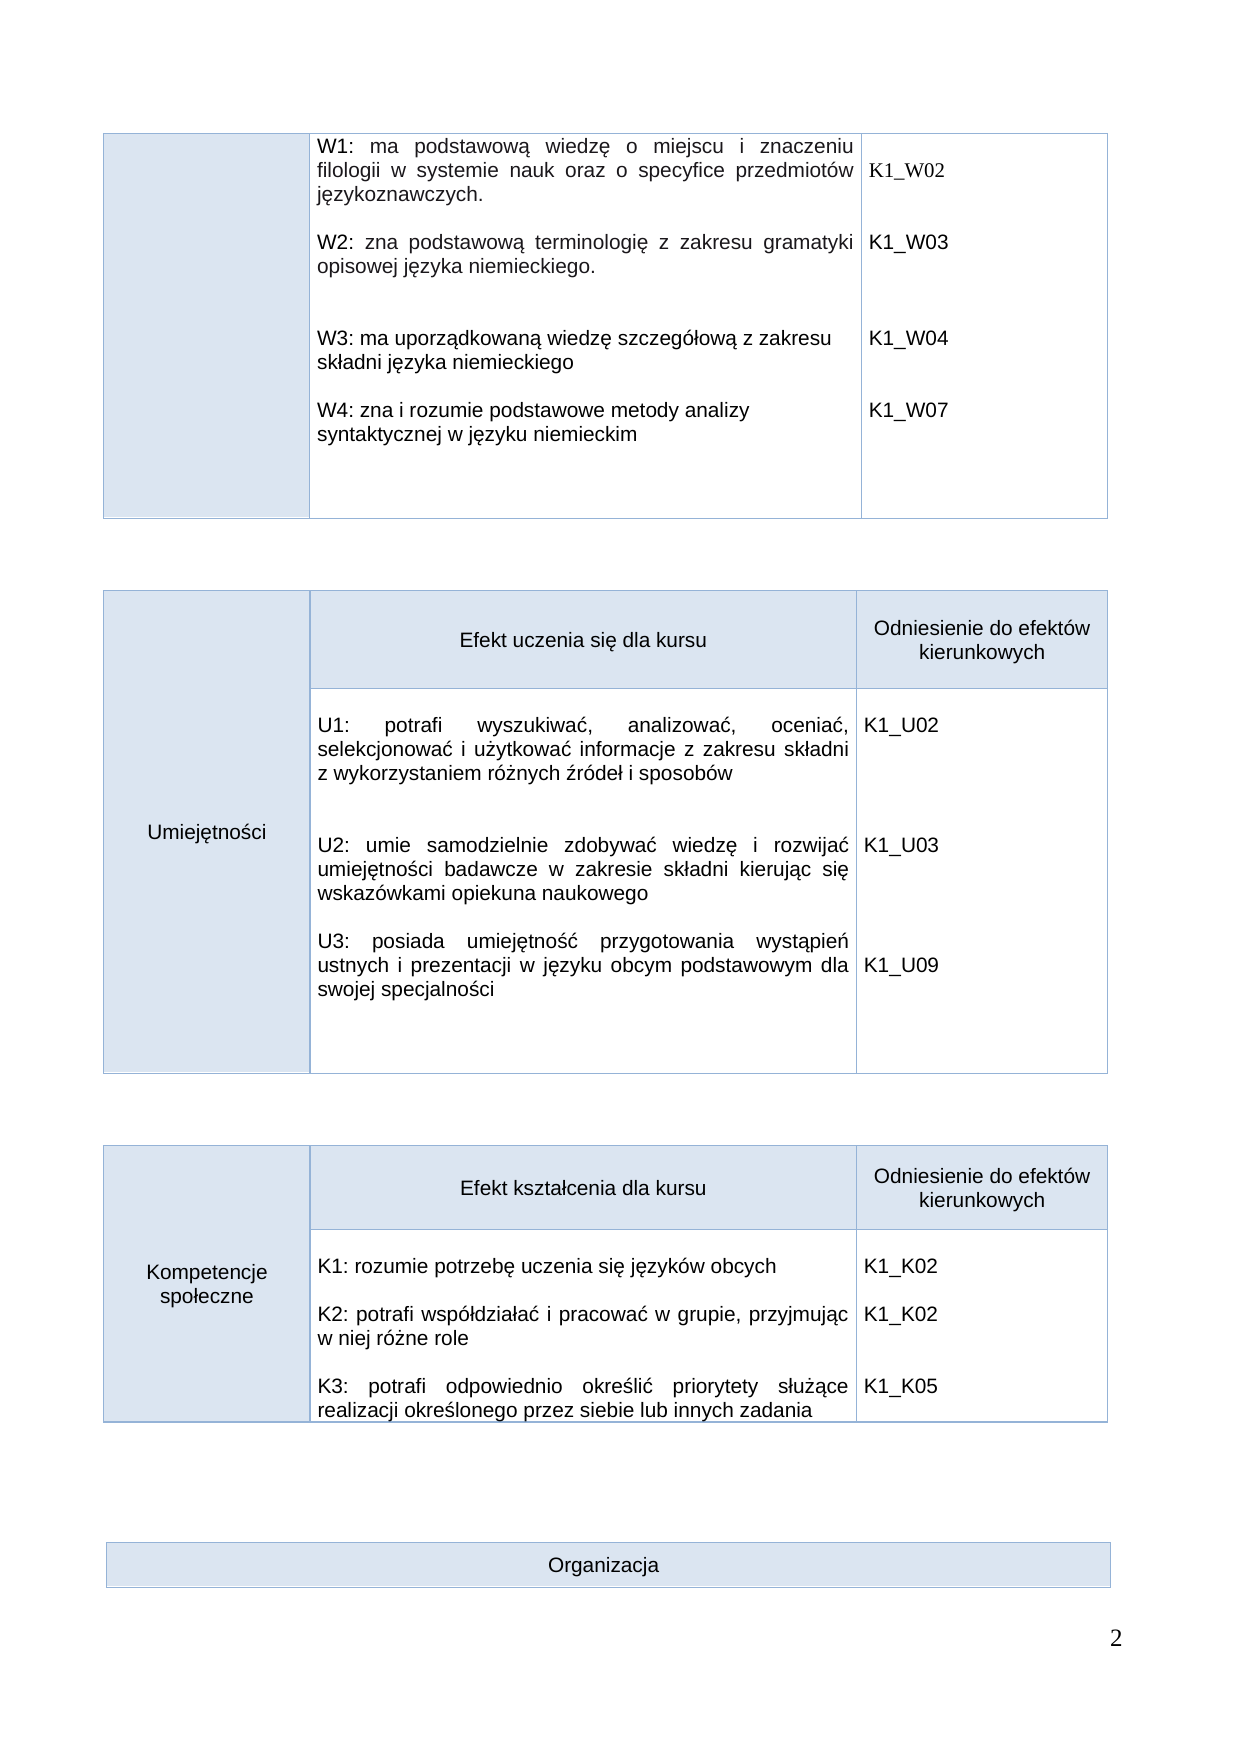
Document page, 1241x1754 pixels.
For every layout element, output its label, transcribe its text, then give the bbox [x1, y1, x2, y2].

table_header Efekt uczenia się dla kursu [311, 591, 856, 688]
table_header Efekt kształcenia dla kursu [311, 1146, 856, 1229]
table_header Odniesienie do efektów kierunkowych [857, 591, 1107, 688]
table_header Kompetencje społeczne [104, 1146, 309, 1421]
table_header Organizacja [107, 1543, 1110, 1586]
table_header Wiedza [104, 134, 309, 517]
table_cell K1_W02 K1_W03 K1_W04 K1_W07 [862, 134, 1107, 517]
table_cell W1: ma podstawową wiedzę o miejscu i znaczeniu filologii w systemie nauk oraz o specyfice przedmiotów językoznawczych. W2: zna podstawową terminologię z zakresu gramatyki opisowej języka niemieckiego. W3: ma uporządkowaną wiedzę szczegółową z zakresu składni języka niemieckiego W4: zna i rozumie podstawowe metody analizy syntaktycznej w języku niemieckim [310, 134, 861, 517]
table_cell U1: potrafi wyszukiwać, analizować, oceniać, selekcjonować i użytkować informacje z zakresu składni z wykorzystaniem różnych źródeł i sposobów U2: umie samodzielnie zdobywać wiedzę i rozwijać umiejętności badawcze w zakresie składni kierując się wskazówkami opiekuna naukowego U3: posiada umiejętność przygotowania wystąpień ustnych i prezentacji w języku obcym podstawowym dla swojej specjalności [311, 689, 856, 1072]
table_cell K1: rozumie potrzebę uczenia się języków obcych K2: potrafi współdziałać i pracować w grupie, przyjmując w niej różne role K3: potrafi odpowiednio określić priorytety służące realizacji określonego przez siebie lub innych zadania [311, 1230, 856, 1421]
table_header Umiejętności [104, 591, 309, 1072]
table_cell K1_U02 K1_U03 K1_U09 [857, 689, 1107, 1072]
table_header Odniesienie do efektów kierunkowych [857, 1146, 1107, 1229]
table_cell K1_K02 K1_K02 K1_K05 [857, 1230, 1107, 1421]
